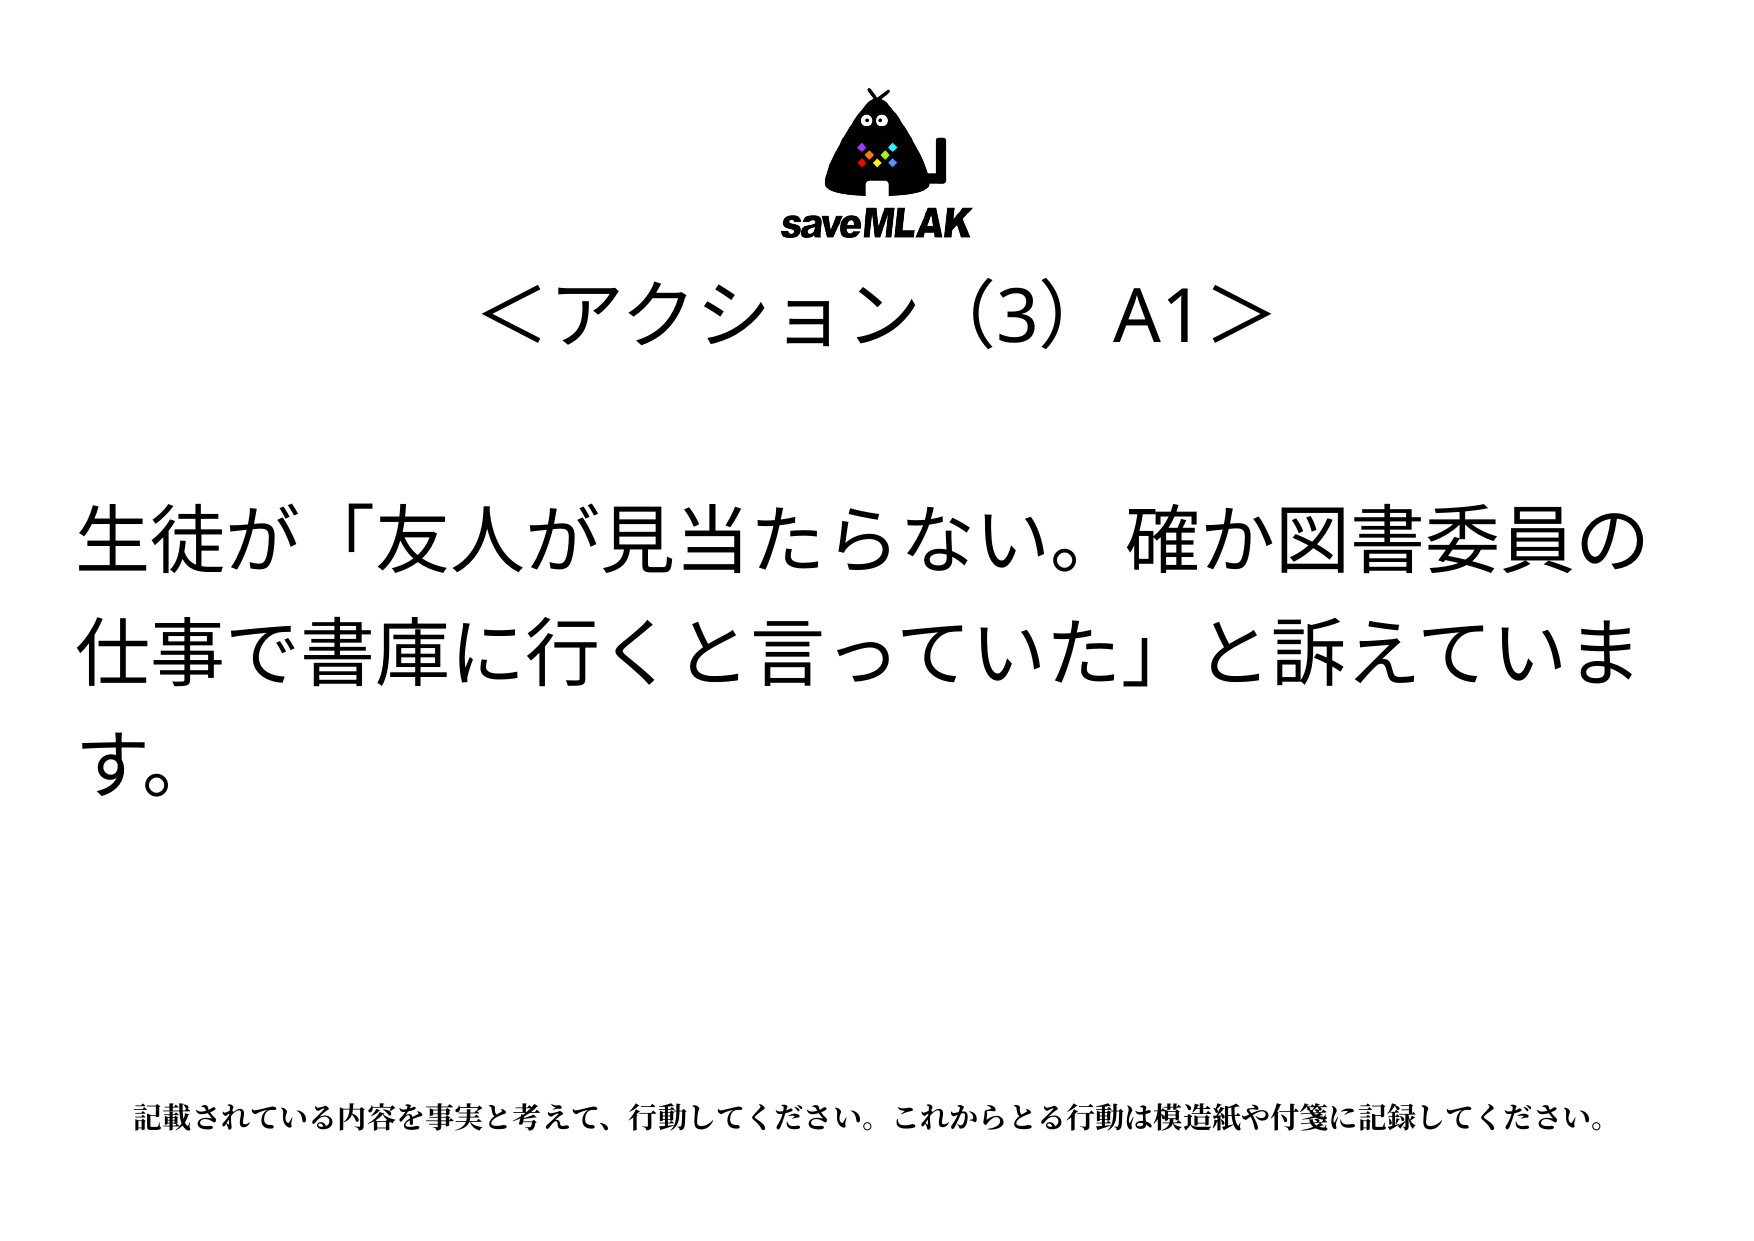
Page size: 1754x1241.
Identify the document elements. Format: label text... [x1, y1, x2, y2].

text ＜アクション（3）A1＞ [75, 254, 1679, 366]
text 生徒が「友人が見当たらない。確か図書委員の仕事で書庫に行くと言っていた」と訴えています。 [75, 479, 1679, 816]
picture [781, 88, 973, 238]
